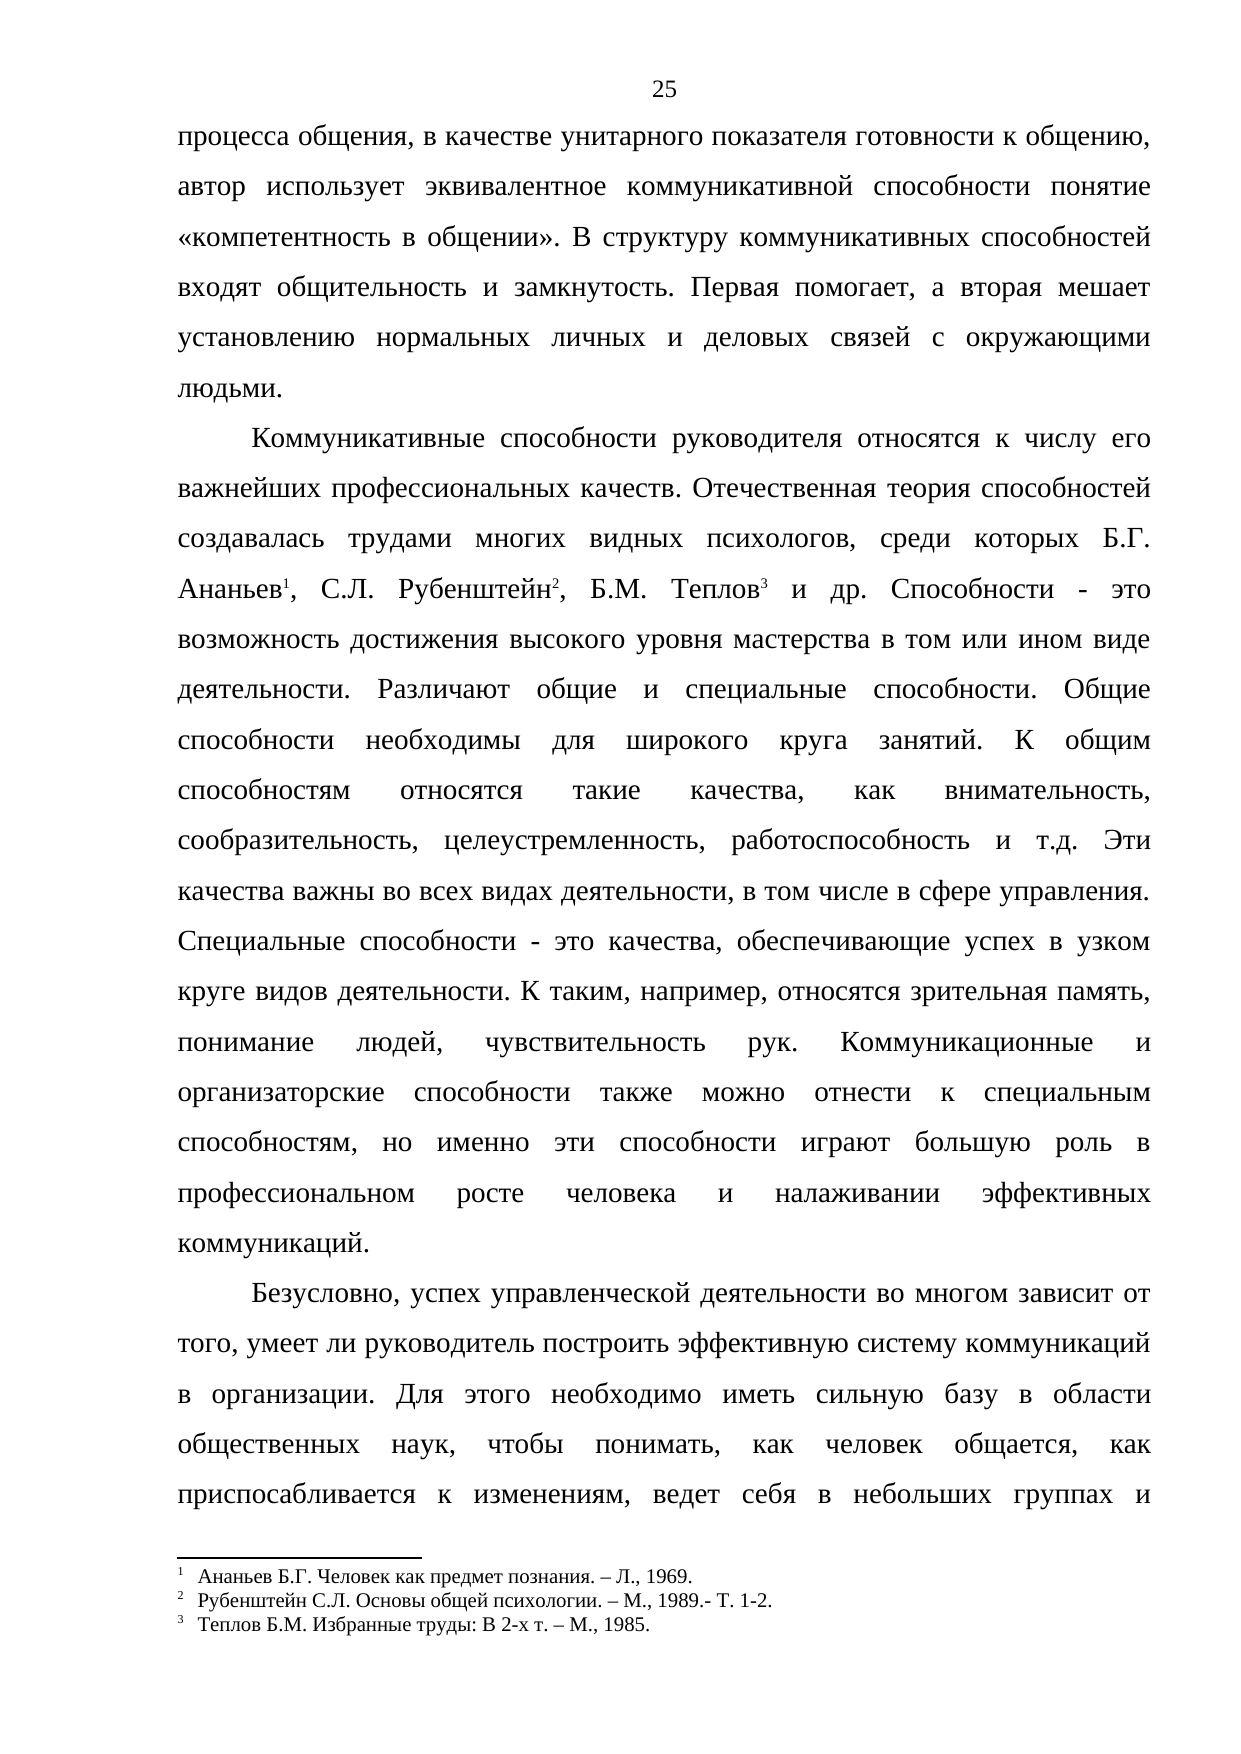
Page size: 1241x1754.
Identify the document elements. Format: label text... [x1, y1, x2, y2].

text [177, 118, 1152, 403]
text Коммуникативные способности руководителя относятся к числу его важнейших профессиональных качеств. Отечественная теория способностей создавалась трудами многих видных психологов, среди которых Б.Г. Ананьев, С.Л. Рубенштейн, Б.М. Теплов и др. Способности - это возможность достижения высокого уровня мастерства в том или ином виде деятельности. Различают общие и специальные способности. Общие способности необходимы для широкого круга занятий. К общим способностям относятся такие качества, как внимательность, сообразительность, целеустремленность, работоспособность и т.д. Эти качества важны во всех видах деятельности, в том числе в сфере управления. Специальные способности - это качества, обеспечивающие успех в узком круге видов деятельности. К таким, например, относятся зрительная память, понимание людей, чувствительность рук. Коммуникационные и организаторские способности также можно отнести к специальным способностям, но именно эти способности играют большую роль в профессиональном росте человека и налаживании эффективных коммуникаций. [177, 420, 1152, 1258]
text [177, 1275, 1152, 1510]
